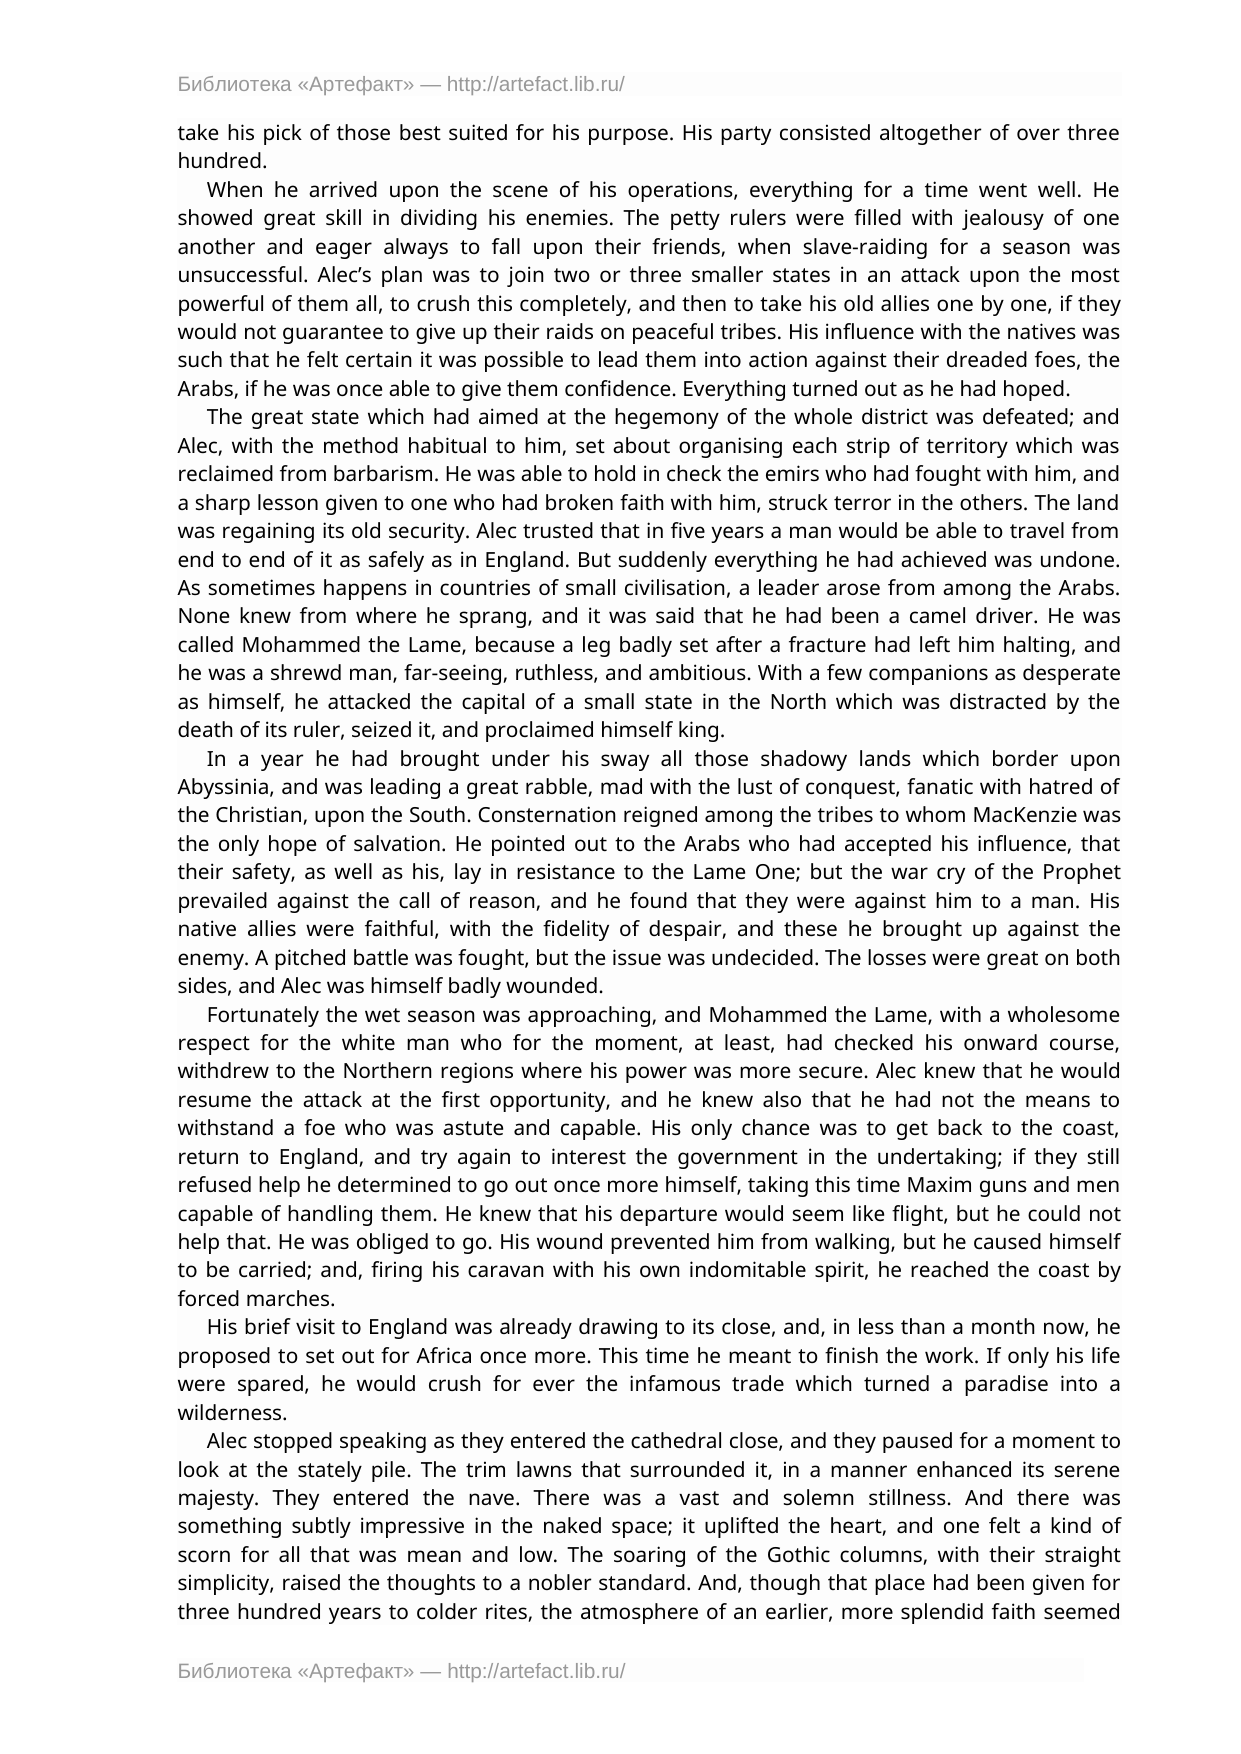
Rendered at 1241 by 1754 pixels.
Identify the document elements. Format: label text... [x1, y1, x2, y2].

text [177, 1426, 1122, 1625]
text His brief visit to England was already drawing to its close, and, in less than a month now, he proposed to set out for Africa once more. This time he meant to finish the work. If only his life were spared, he would crush for ever the infamous trade which turned a paradise into a wilderness. [177, 1312, 1122, 1426]
text The great state which had aimed at the hegemony of the whole district was defeated; and Alec, with the method habitual to him, set about organising each strip of territory which was reclaimed from barbarism. He was able to hold in check the emirs who had fought with him, and a sharp lesson given to one who had broken faith with him, struck terror in the others. The land was regaining its old security. Alec trusted that in five years a man would be able to travel from end to end of it as safely as in England. But suddenly everything he had achieved was undone. As sometimes happens in countries of small civilisation, a leader arose from among the Arabs. None knew from where he sprang, and it was said that he had been a camel driver. He was called Mohammed the Lame, because a leg badly set after a fracture had left him halting, and he was a shrewd man, far-seeing, ruthless, and ambitious. With a few companions as desperate as himself, he attacked the capital of a small state in the North which was distracted by the death of its ruler, seized it, and proclaimed himself king. [177, 402, 1122, 744]
text In a year he had brought under his sway all those shadowy lands which border upon Abyssinia, and was leading a great rabble, mad with the lust of conquest, fanatic with hatred of the Christian, upon the South. Consternation reigned among the tribes to whom MacKenzie was the only hope of salvation. He pointed out to the Arabs who had accepted his influence, that their safety, as well as his, lay in resistance to the Lame One; but the war cry of the Prophet prevailed against the call of reason, and he found that they were against him to a man. His native allies were faithful, with the fidelity of despair, and these he brought up against the enemy. A pitched battle was fought, but the issue was undecided. The losses were great on both sides, and Alec was himself badly wounded. [177, 744, 1122, 1000]
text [177, 118, 1122, 175]
text When he arrived upon the scene of his operations, everything for a time went well. He showed great skill in dividing his enemies. The petty rulers were filled with jealousy of one another and eager always to fall upon their friends, when slave-raiding for a season was unsuccessful. Alec’s plan was to join two or three smaller states in an attack upon the most powerful of them all, to crush this completely, and then to take his old allies one by one, if they would not guarantee to give up their raids on peaceful tribes. His influence with the natives was such that he felt certain it was possible to lead them into action against their dreaded foes, the Arabs, if he was once able to give them confidence. Everything turned out as he had hoped. [177, 175, 1122, 402]
text Fortunately the wet season was approaching, and Mohammed the Lame, with a wholesome respect for the white man who for the moment, at least, had checked his onward course, withdrew to the Northern regions where his power was more secure. Alec knew that he would resume the attack at the first opportunity, and he knew also that he had not the means to withstand a foe who was astute and capable. His only chance was to get back to the coast, return to England, and try again to interest the government in the undertaking; if they still refused help he determined to go out once more himself, taking this time Maxim guns and men capable of handling them. He knew that his departure would seem like flight, but he could not help that. He was obliged to go. His wound prevented him from walking, but he caused himself to be carried; and, firing his caravan with his own indomitable spirit, he reached the coast by forced marches. [177, 1000, 1122, 1312]
